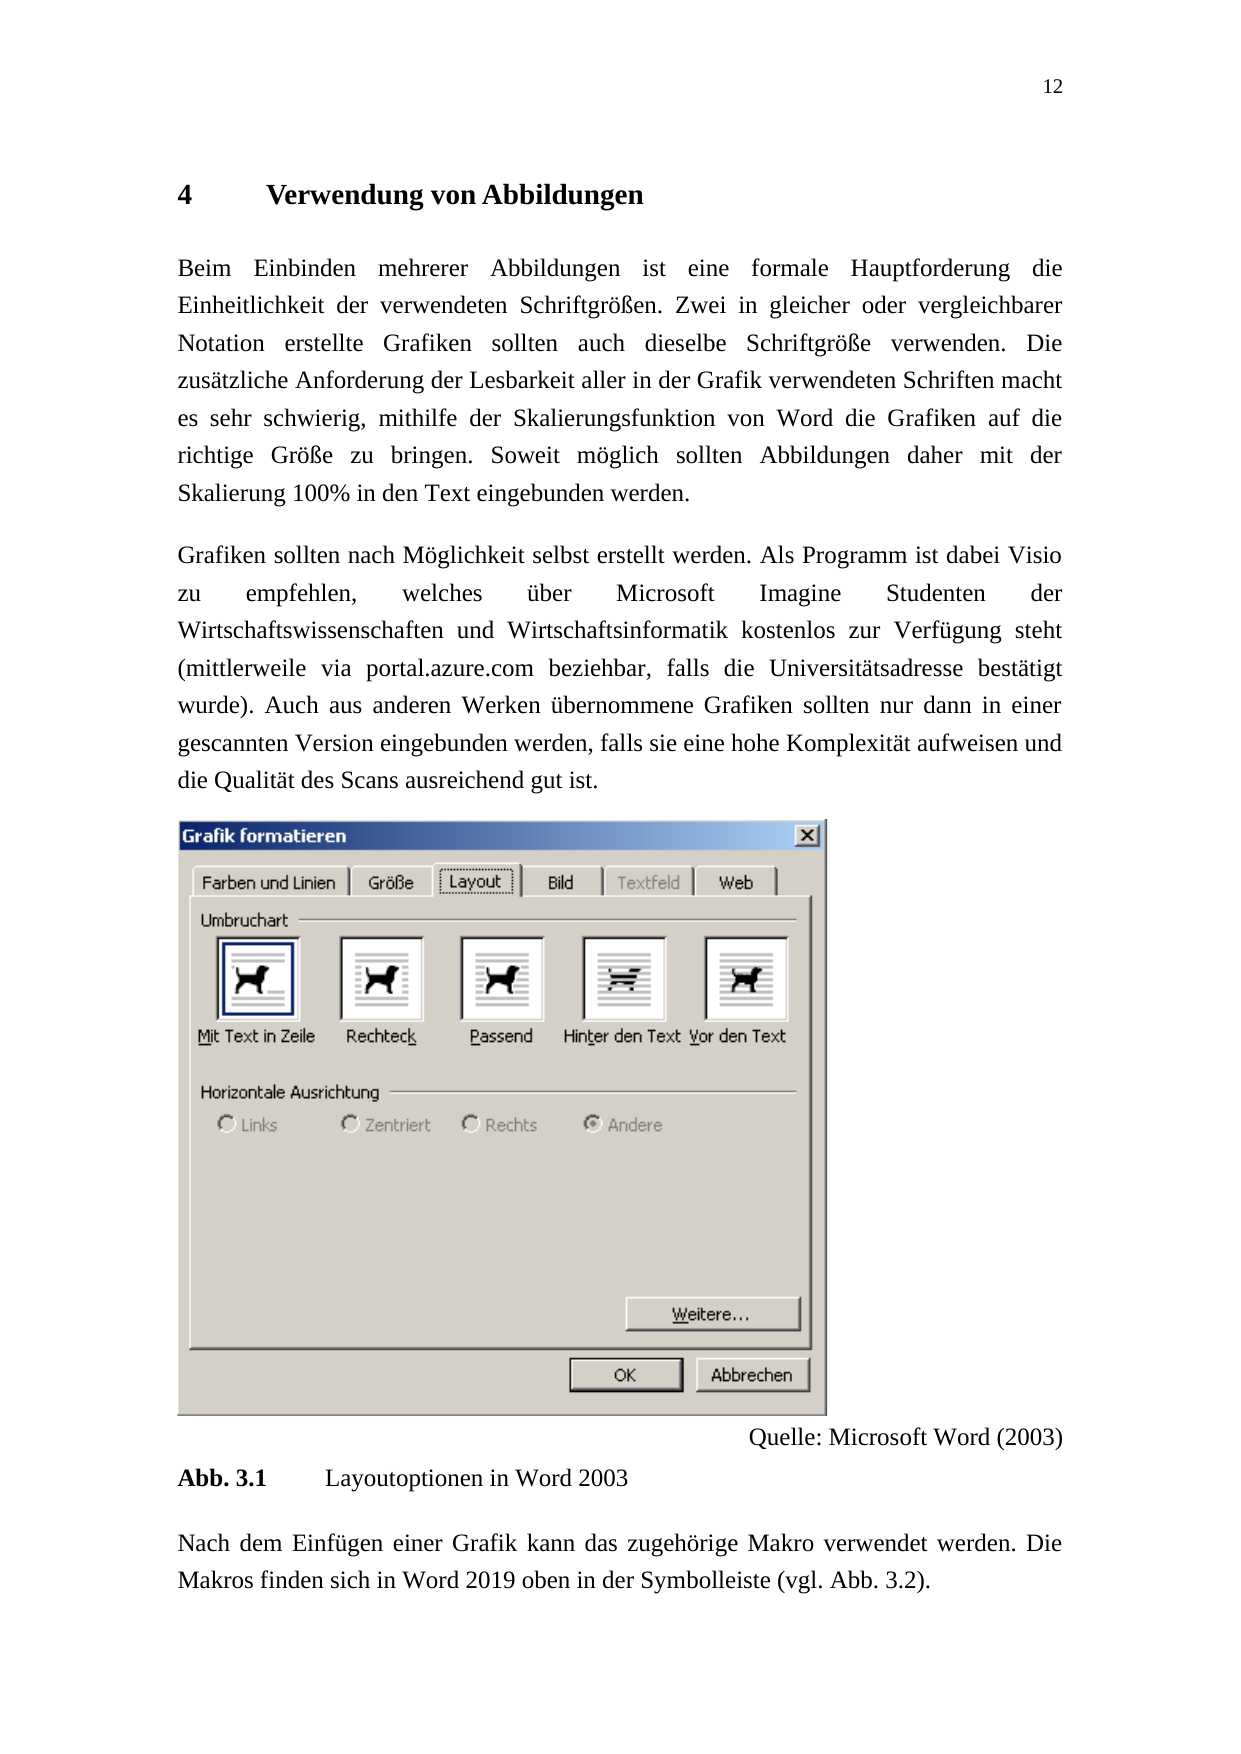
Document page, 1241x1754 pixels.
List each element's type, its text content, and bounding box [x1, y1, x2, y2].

subtitle Verwendung von Abbildungen [177, 177, 1063, 211]
text Beim Einbinden mehrerer Abbildungen ist eine formale Hauptforderung die Einheitlichkeit der verwendeten Schriftgrößen. Zwei in gleicher oder vergleichbarer Notation erstellte Grafiken sollten auch dieselbe Schriftgröße verwenden. Die zusätzliche Anforderung der Lesbarkeit aller in der Grafik verwendeten Schriften macht es sehr schwierig, mithilfe der Skalierungsfunktion von Word die Grafiken auf die richtige Größe zu bringen. Soweit möglich sollten Abbildungen daher mit der Skalierung 100% in den Text eingebunden werden. [177, 244, 1063, 507]
picture [177, 819, 828, 1416]
text Nach dem Einfügen einer Grafik kann das zugehörige Makro verwendet werden. Die Makros finden sich in Word 2019 oben in der Symbolleiste (vgl. Abb. 3.2). [177, 1519, 1063, 1594]
text Abb. 3.1 Layoutoptionen in Word 2003 [177, 1463, 1063, 1492]
text Grafiken sollten nach Möglichkeit selbst erstellt werden. Als Programm ist dabei Visio zu empfehlen, welches über Microsoft Imagine Studenten der Wirtschaftswissenschaften und Wirtschaftsinformatik kostenlos zur Verfügung steht (mittlerweile via portal.azure.com beziehbar, falls die Universitätsadresse bestätigt wurde). Auch aus anderen Werken übernommene Grafiken sollten nur dann in einer gescannten Version eingebunden werden, falls sie eine hohe Komplexität aufweisen und die Qualität des Scans ausreichend gut ist. [177, 532, 1063, 794]
text Quelle: Microsoft Word (2003) [177, 1422, 1063, 1451]
